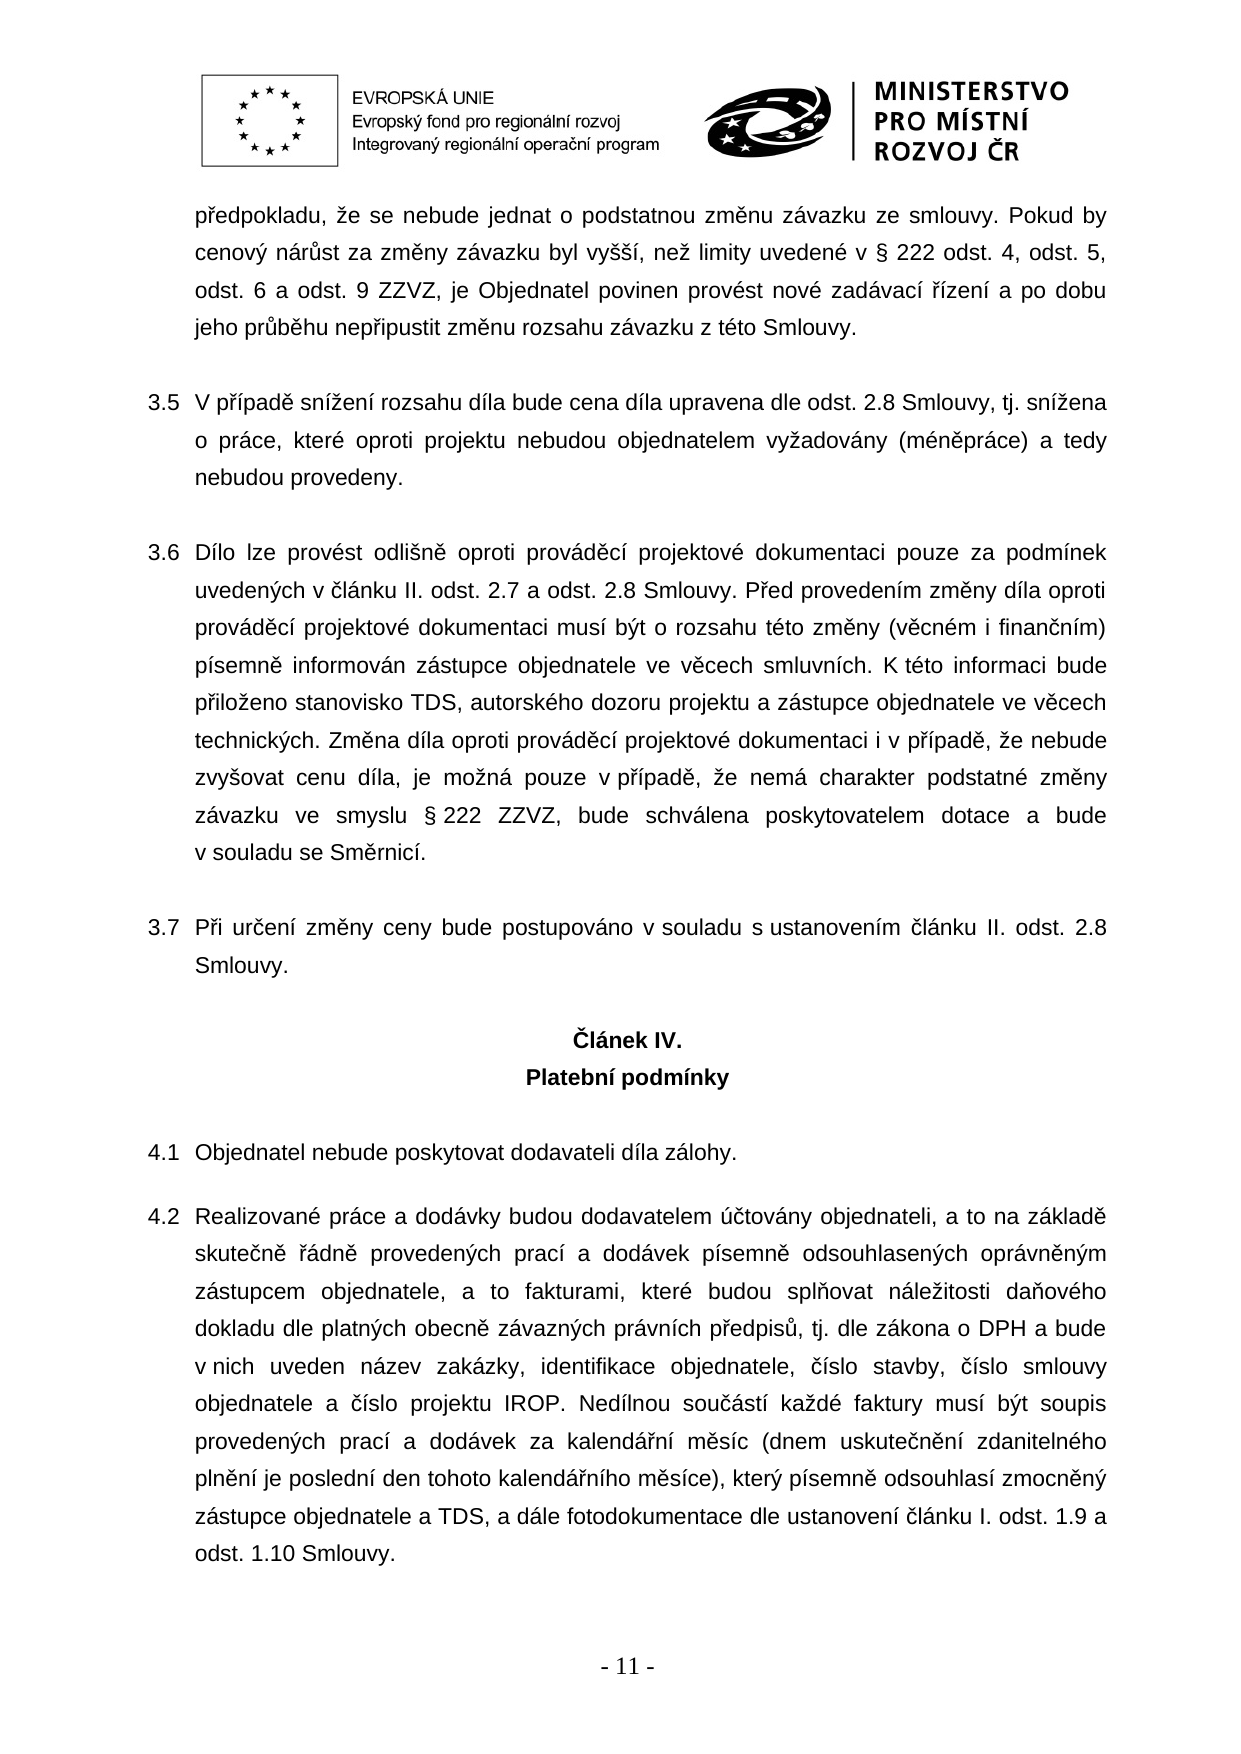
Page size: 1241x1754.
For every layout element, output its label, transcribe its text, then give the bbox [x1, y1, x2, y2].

picture [158, 44, 1097, 191]
list V případě snížení rozsahu díla bude cena díla upravena dle odst. 2.8 Smlouvy, tj. snížena o práce, které oproti projektu nebudou objednatelem vyžadovány (méněpráce) a tedy nebudou provedeny. [148, 378, 1107, 490]
list Dílo lze provést odlišně oproti prováděcí projektové dokumentaci pouze za podmínek uvedených v článku II. odst. 2.7 a odst. 2.8 Smlouvy. Před provedením změny díla oproti prováděcí projektové dokumentaci musí být o rozsahu této změny (věcném i finančním) písemně informován zástupce objednatele ve věcech smluvních. K této informaci bude přiloženo stanovisko TDS, autorského dozoru projektu a zástupce objednatele ve věcech technických. Změna díla oproti prováděcí projektové dokumentaci i v případě, že nebude zvyšovat cenu díla, je možná pouze v případě, že nemá charakter podstatné změny závazku ve smyslu § 222 ZZVZ, bude schválena poskytovatelem dotace a bude v souladu se Směrnicí. [148, 528, 1107, 865]
list Realizované práce a dodávky budou dodavatelem účtovány objednateli, a to na základě skutečně řádně provedených prací a dodávek písemně odsouhlasených oprávněným zástupcem objednatele, a to fakturami, které budou splňovat náležitosti daňového dokladu dle platných obecně závazných právních předpisů, tj. dle zákona o DPH a bude v nich uveden název zakázky, identifikace objednatele, číslo stavby, číslo smlouvy objednatele a číslo projektu IROP. Nedílnou součástí každé faktury musí být soupis provedených prací a dodávek za kalendářní měsíc (dnem uskutečnění zdanitelného plnění je poslední den tohoto kalendářního měsíce), který písemně odsouhlasí zmocněný zástupce objednatele a TDS, a dále fotodokumentace dle ustanovení článku I. odst. 1.9 a odst. 1.10 Smlouvy. [148, 1192, 1107, 1567]
text Článek IV. [148, 1015, 1107, 1053]
text Platební podmínky [148, 1053, 1107, 1090]
list Při určení změny ceny bude postupováno v souladu s ustanovením článku II. odst. 2.8 Smlouvy. [148, 903, 1107, 978]
list Objednatel nebude poskytovat dodavateli díla zálohy. [148, 1128, 1107, 1165]
